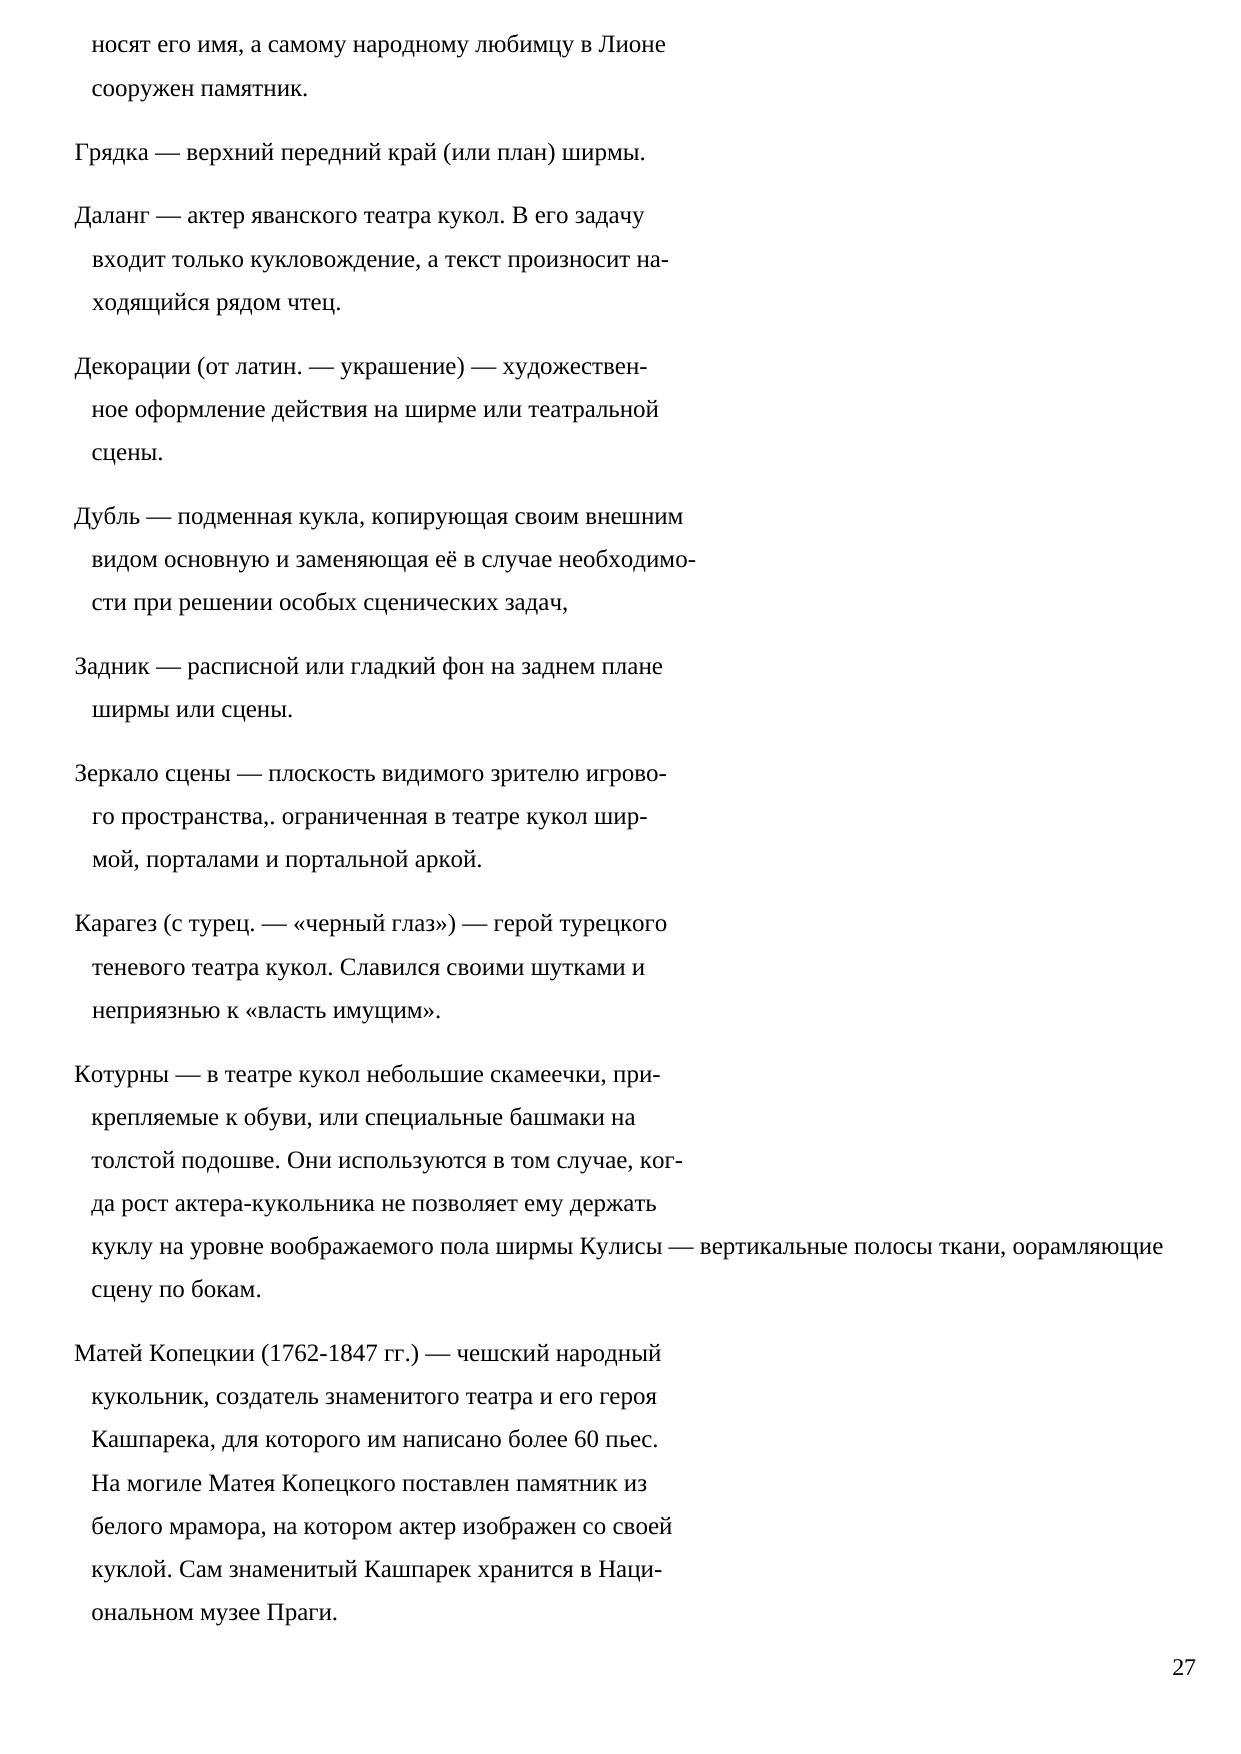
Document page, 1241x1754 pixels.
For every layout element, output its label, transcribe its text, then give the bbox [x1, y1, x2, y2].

text Котурны — в театре кукол небольшие скамеечки, при- крепляемые к обуви, или специальные башмаки на толстой подошве. Они используются в том случае, ког- да рост актера-кукольника не позволяет ему держать куклу на уровне воображаемого пола ширмы Кулисы — вертикальные полосы ткани, оорамляющие сцену по бокам. [74, 1059, 1194, 1303]
text Карагез (с турец. — «черный глаз») — герой турецкого теневого театра кукол. Славился своими шутками и неприязнью к «власть имущим». [74, 908, 1196, 1023]
text Зеркало сцены — плоскость видимого зрителю игрово- го пространства,. ограниченная в театре кукол шир- мой, порталами и портальной аркой. [74, 758, 1194, 873]
text Задник — расписной или гладкий фон на заднем плане ширмы или сцены. [74, 651, 1195, 723]
text Дубль — подменная кукла, копирующая своим внешним видом основную и заменяющая её в случае необходимо- сти при решении особых сценических задач, [74, 501, 1194, 616]
text Даланг — актер яванского театра кукол. В его задачу входит только кукловождение, а текст произносит на- ходящийся рядом чтец. [74, 201, 1195, 316]
text Декорации (от латин. — украшение) — художествен- ное оформление действия на ширме или театральной сцены. [74, 351, 1195, 466]
text Грядка — верхний передний край (или план) ширмы. [74, 137, 1196, 165]
text Матей Копецкии (1762-1847 гг.) — чешский народный кукольник, создатель знаменитого театра и его героя Кашпарека, для которого им написано более 60 пьес. На могиле Матея Копецкого поставлен памятник из белого мрамора, на котором актер изображен со своей куклой. Сам знаменитый Кашпарек хранится в Наци- ональном музее Праги. [74, 1338, 1194, 1626]
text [74, 29, 1194, 101]
